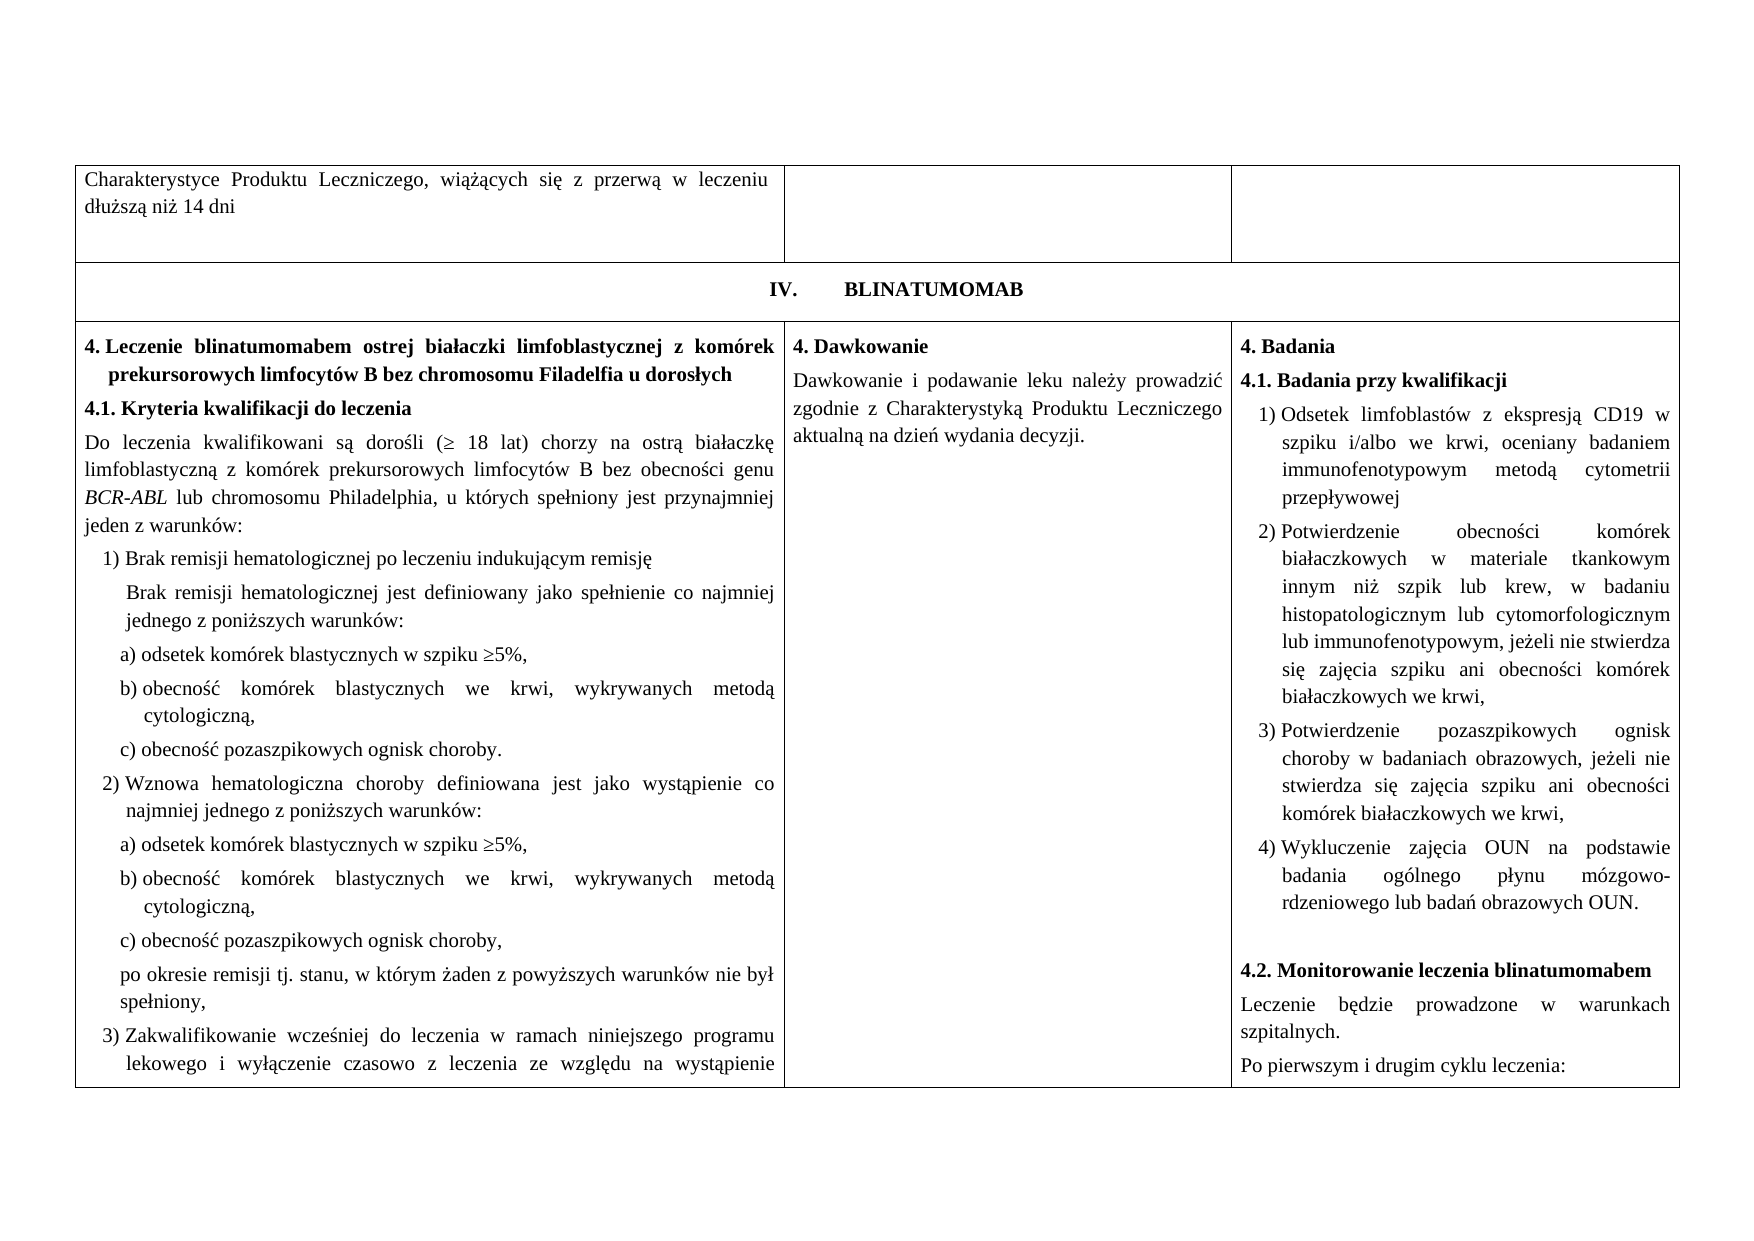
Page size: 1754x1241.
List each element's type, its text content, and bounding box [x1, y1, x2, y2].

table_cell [76, 166, 784, 262]
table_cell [76, 322, 784, 1087]
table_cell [785, 166, 1231, 262]
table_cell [1232, 322, 1679, 1087]
table_cell BLINATUMOMAB [76, 263, 1679, 321]
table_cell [785, 322, 1231, 1087]
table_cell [1232, 166, 1679, 262]
